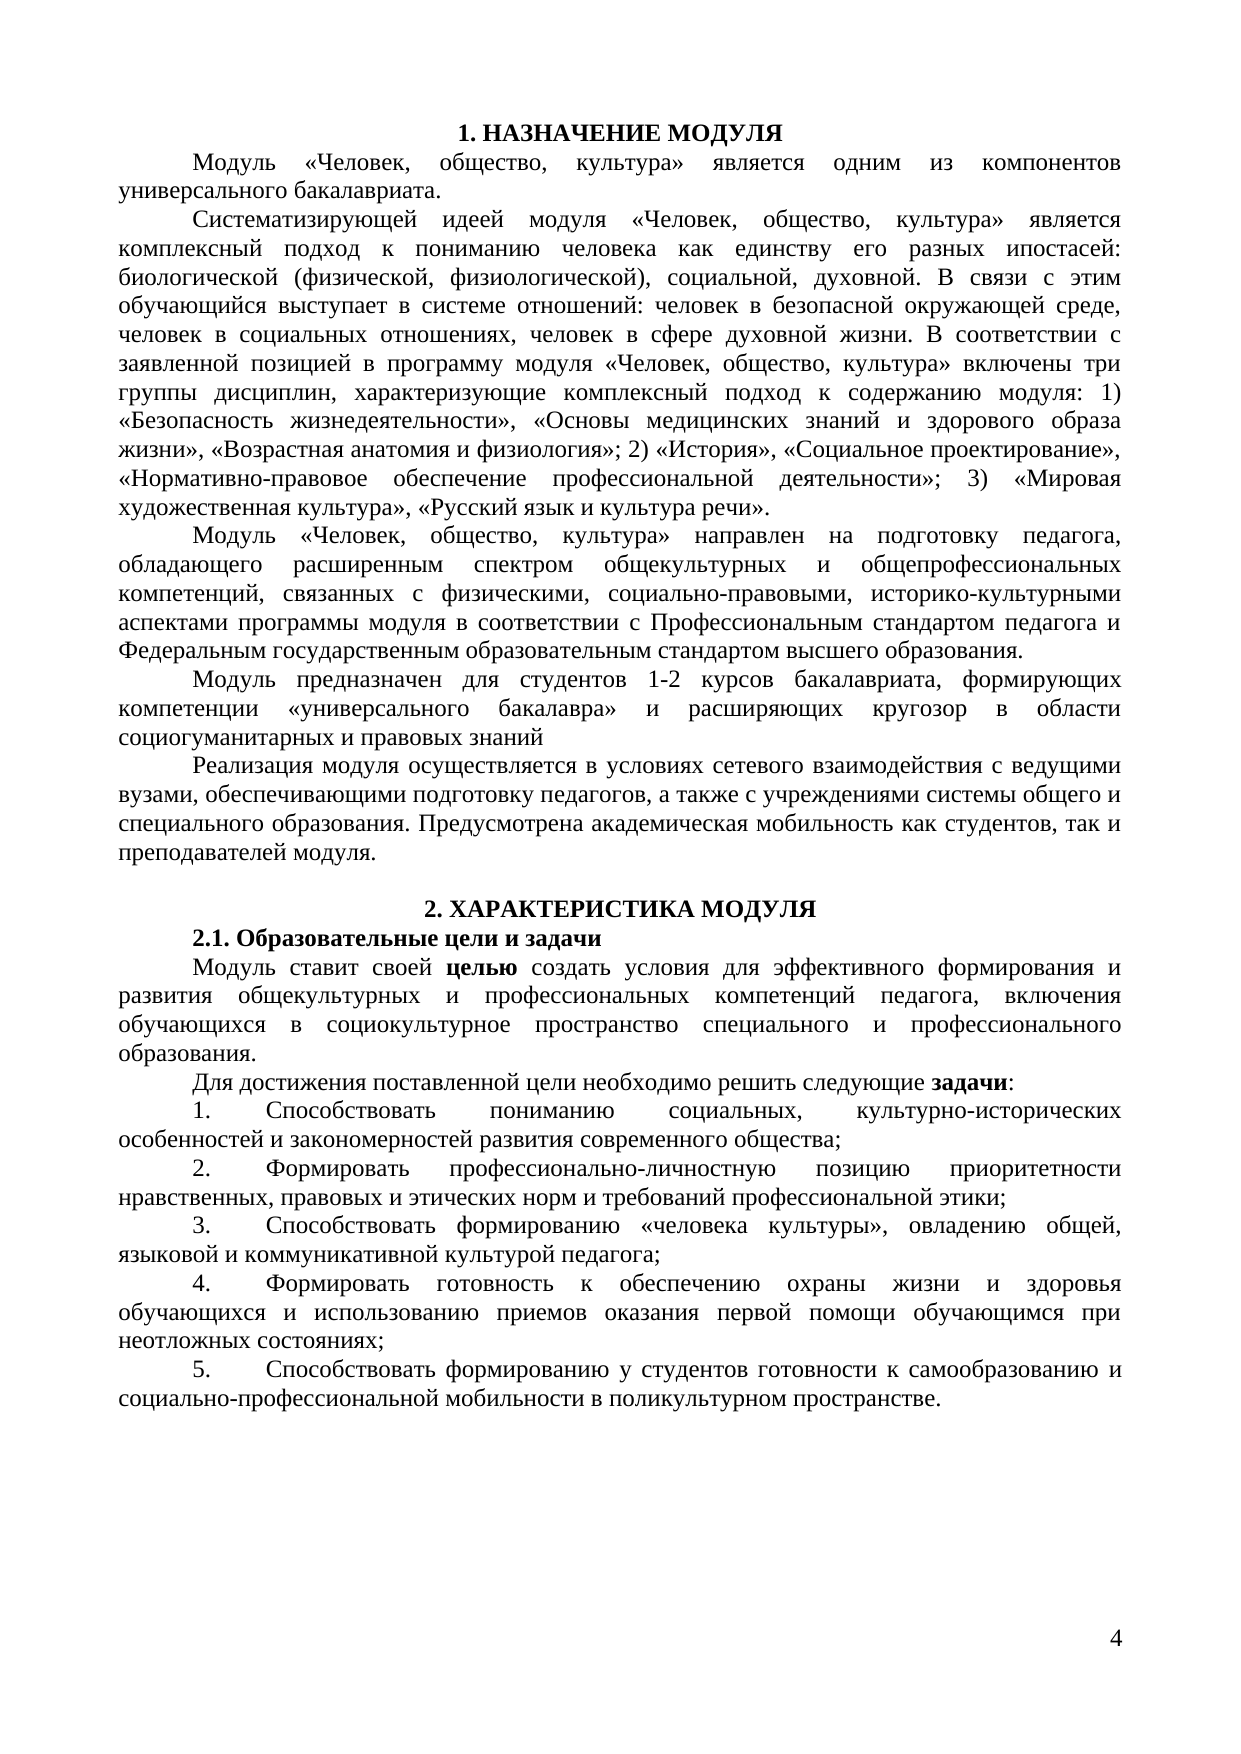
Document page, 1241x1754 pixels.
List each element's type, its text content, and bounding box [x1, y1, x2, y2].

list Способствовать формированию у студентов готовности к самообразованию и социально-профессиональной мобильности в поликультурном пространстве. [118, 1354, 1122, 1412]
list Способствовать пониманию социальных, культурно-исторических особенностей и закономерностей развития современного общества; [118, 1096, 1122, 1153]
text Реализация модуля осуществляется в условиях сетевого взаимодействия с ведущими вузами, обеспечивающими подготовку педагогов, а также с учреждениями системы общего и специального образования. Предусмотрена академическая мобильность как студентов, так и преподавателей модуля. [118, 751, 1122, 866]
text Систематизирующей идеей модуля «Человек, общество, культура» является комплексный подход к пониманию человека как единству его разных ипостасей: биологической (физической, физиологической), социальной, духовной. В связи с этим обучающийся выступает в системе отношений: человек в безопасной окружающей среде, человек в социальных отношениях, человек в сфере духовной жизни. В соответствии с заявленной позицией в программу модуля «Человек, общество, культура» включены три группы дисциплин, характеризующие комплексный подход к содержанию модуля: 1) «Безопасность жизнедеятельности», «Основы медицинских знаний и здорового образа жизни», «Возрастная анатомия и физиология»; 2) «История», «Социальное проектирование», «Нормативно-правовое обеспечение профессиональной деятельности»; 3) «Мировая художественная культура», «Русский язык и культура речи». [118, 204, 1122, 521]
text Модуль «Человек, общество, культура» является одним из компонентов универсального бакалавриата. [118, 147, 1122, 204]
text 2.1. Образовательные цели и задачи [118, 923, 1122, 952]
text Модуль предназначен для студентов 1-2 курсов бакалавриата, формирующих компетенции «универсального бакалавра» и расширяющих кругозор в области социогуманитарных и правовых знаний [118, 664, 1122, 751]
text Модуль «Человек, общество, культура» направлен на подготовку педагога, обладающего расширенным спектром общекультурных и общепрофессиональных компетенций, связанных с физическими, социально-правовыми, историко-культурными аспектами программы модуля в соответствии с Профессиональным стандартом педагога и Федеральным государственным образовательным стандартом высшего образования. [118, 521, 1122, 664]
subtitle 1. НАЗНАЧЕНИЕ МОДУЛЯ [118, 118, 1122, 147]
text Для достижения поставленной цели необходимо решить следующие задачи: [118, 1067, 1122, 1096]
list Способствовать формированию «человека культуры», овладению общей, языковой и коммуникативной культурой педагога; [118, 1211, 1122, 1268]
list Формировать профессионально-личностную позицию приоритетности нравственных, правовых и этических норм и требований профессиональной этики; [118, 1153, 1122, 1211]
subtitle 2. ХАРАКТЕРИСТИКА МОДУЛЯ [118, 894, 1122, 923]
list Формировать готовность к обеспечению охраны жизни и здоровья обучающихся и использованию приемов оказания первой помощи обучающимся при неотложных состояниях; [118, 1268, 1122, 1354]
text Модуль ставит своей целью создать условия для эффективного формирования и развития общекультурных и профессиональных компетенций педагога, включения обучающихся в социокультурное пространство специального и профессионального образования. [118, 952, 1122, 1067]
